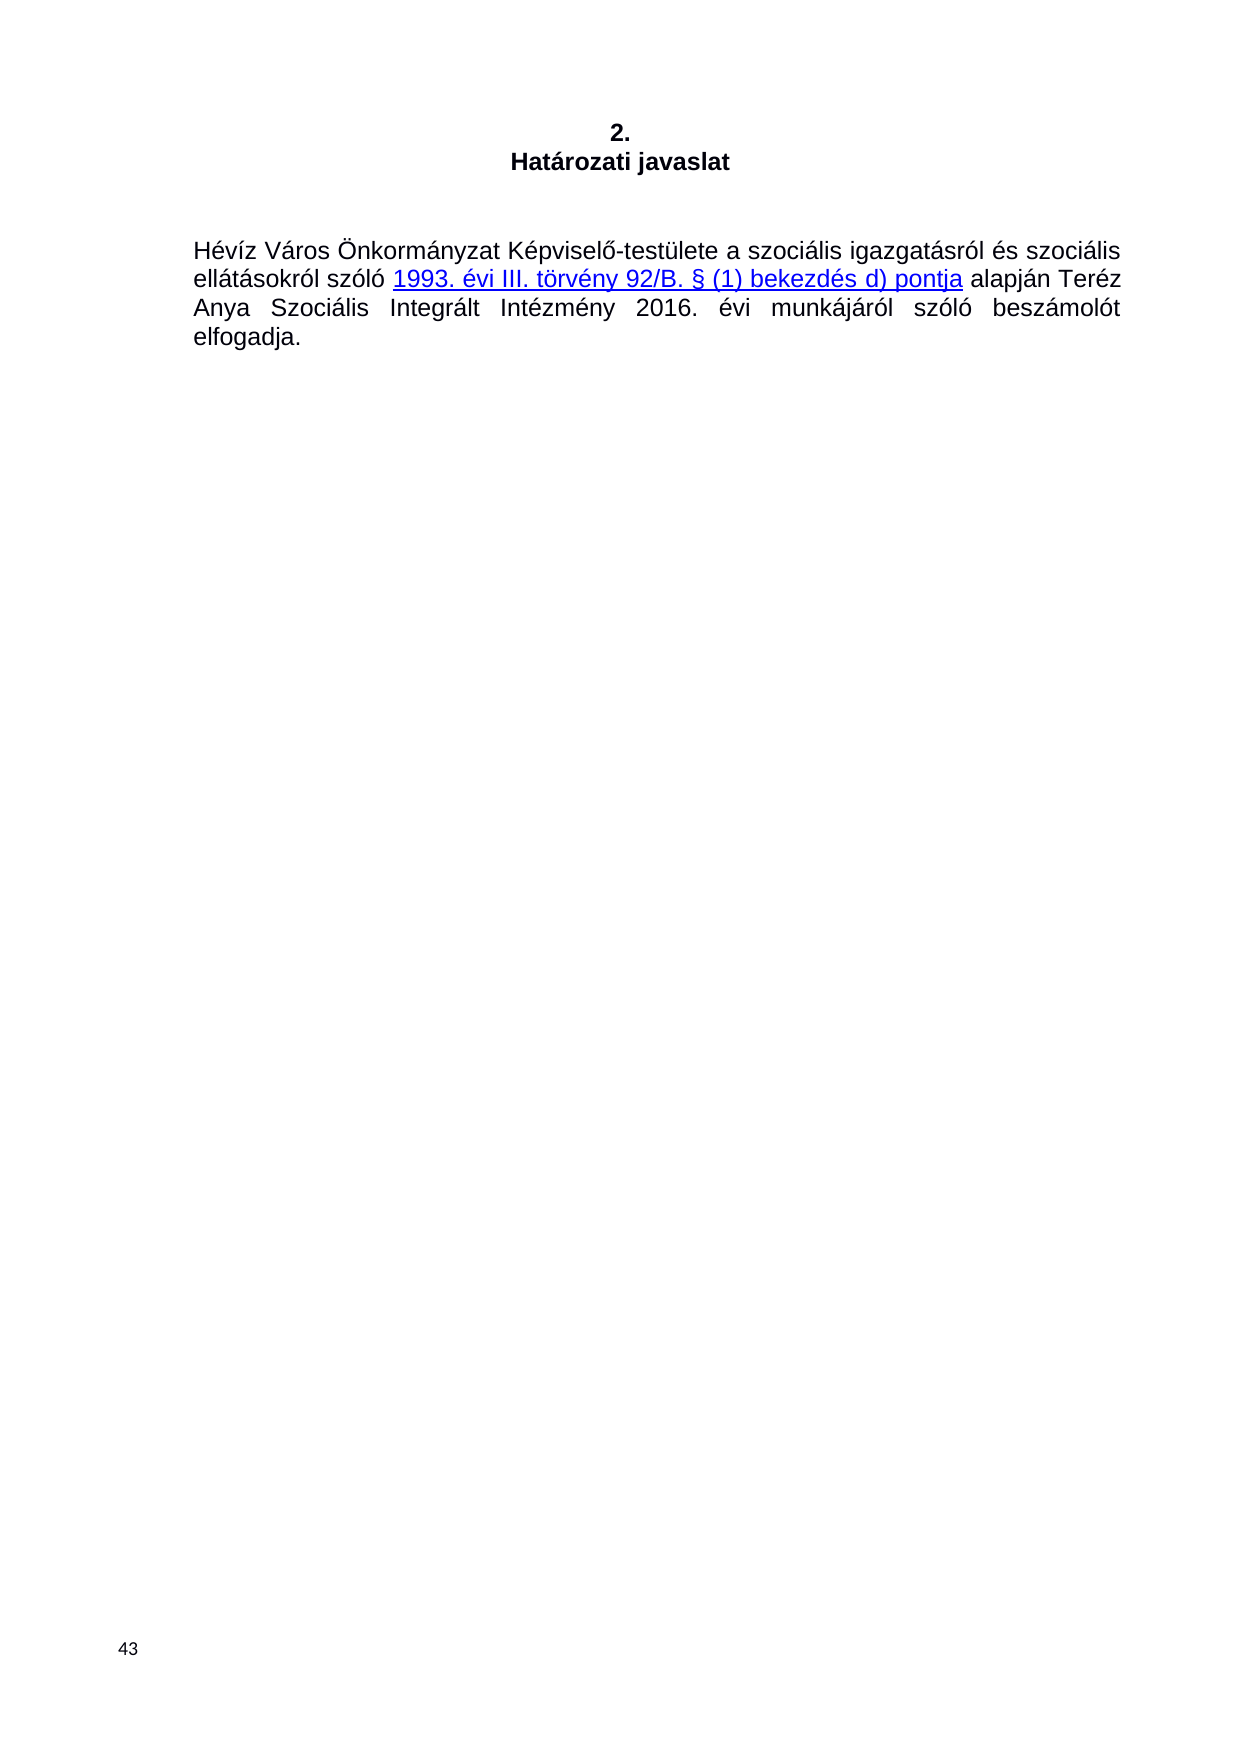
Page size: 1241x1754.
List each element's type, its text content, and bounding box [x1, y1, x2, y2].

text Határozati javaslat [118, 147, 1122, 176]
list Hévíz Város Önkormányzat Képviselő-testülete a szociális igazgatásról és szociális ellátásokról szóló 1993. évi III. törvény 92/B. § (1) bekezdés d) pontja alapján Teréz Anya Szociális Integrált Intézmény 2016. évi munkájáról szóló beszámolót elfogadja. [193, 236, 1122, 351]
text 2. [118, 118, 1122, 147]
